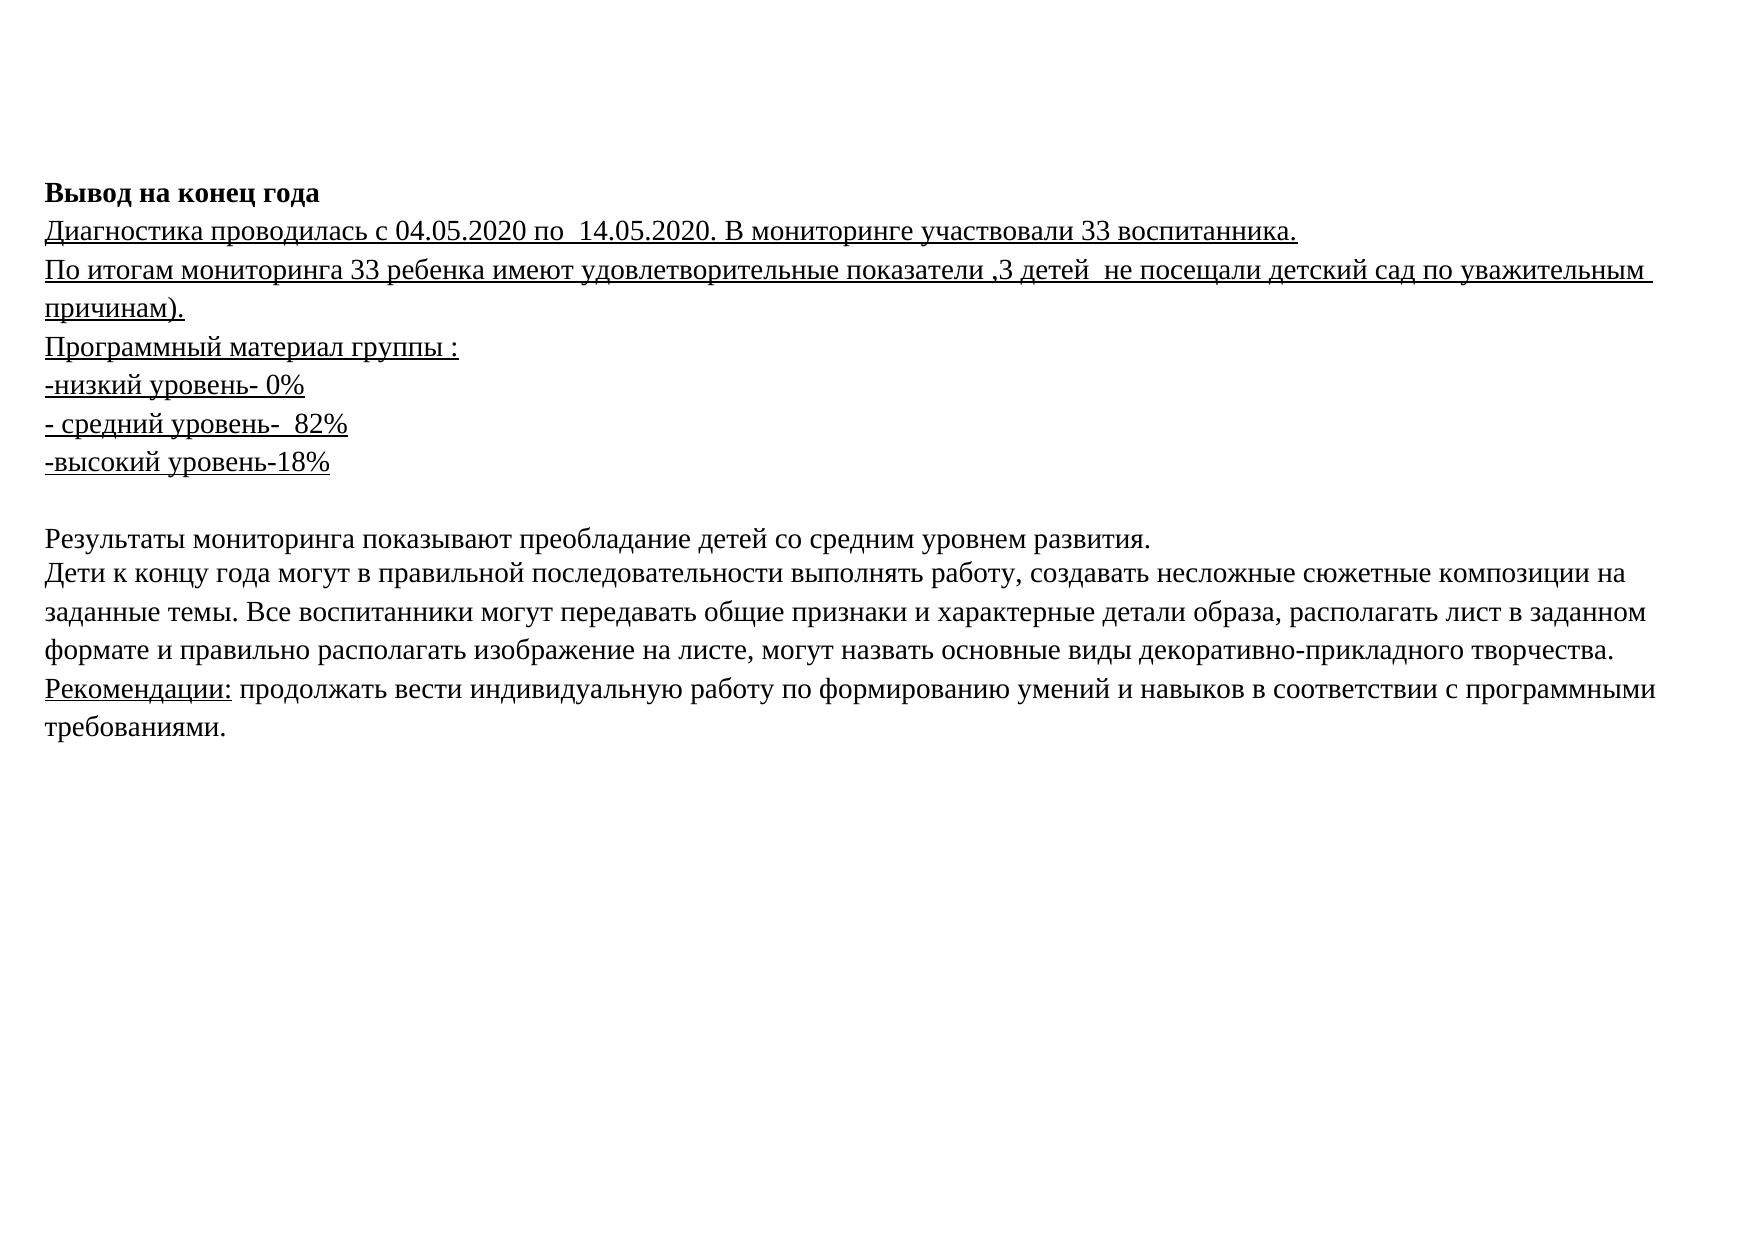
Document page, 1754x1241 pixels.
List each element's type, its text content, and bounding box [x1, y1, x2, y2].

text Рекомендации: продолжать вести индивидуальную работу по формированию умений и навыков в соответствии с программными требованиями. [44, 671, 1713, 743]
text Программный материал группы : [44, 329, 1713, 362]
text - средний уровень- 82% [44, 406, 1713, 439]
text -высокий уровень-18% [44, 444, 1713, 478]
text Диагностика проводилась с 04.05.2020 по 14.05.2020. В мониторинге участвовали 33 воспитанника. [44, 213, 1713, 247]
text Вывод на конец года [44, 175, 1713, 208]
text -низкий уровень- 0% [44, 367, 1713, 401]
text По итогам мониторинга 33 ребенка имеют удовлетворительные показатели ,3 детей не посещали детский сад по уважительным причинам). [44, 252, 1713, 324]
text Дети к концу года могут в правильной последовательности выполнять работу, создавать несложные сюжетные композиции на заданные темы. Все воспитанники могут передавать общие признаки и характерные детали образа, располагать лист в заданном формате и правильно располагать изображение на листе, могут назвать основные виды декоративно-прикладного творчества. [44, 555, 1713, 666]
text Результаты мониторинга показывают преобладание детей со средним уровнем развития. [44, 522, 1713, 555]
